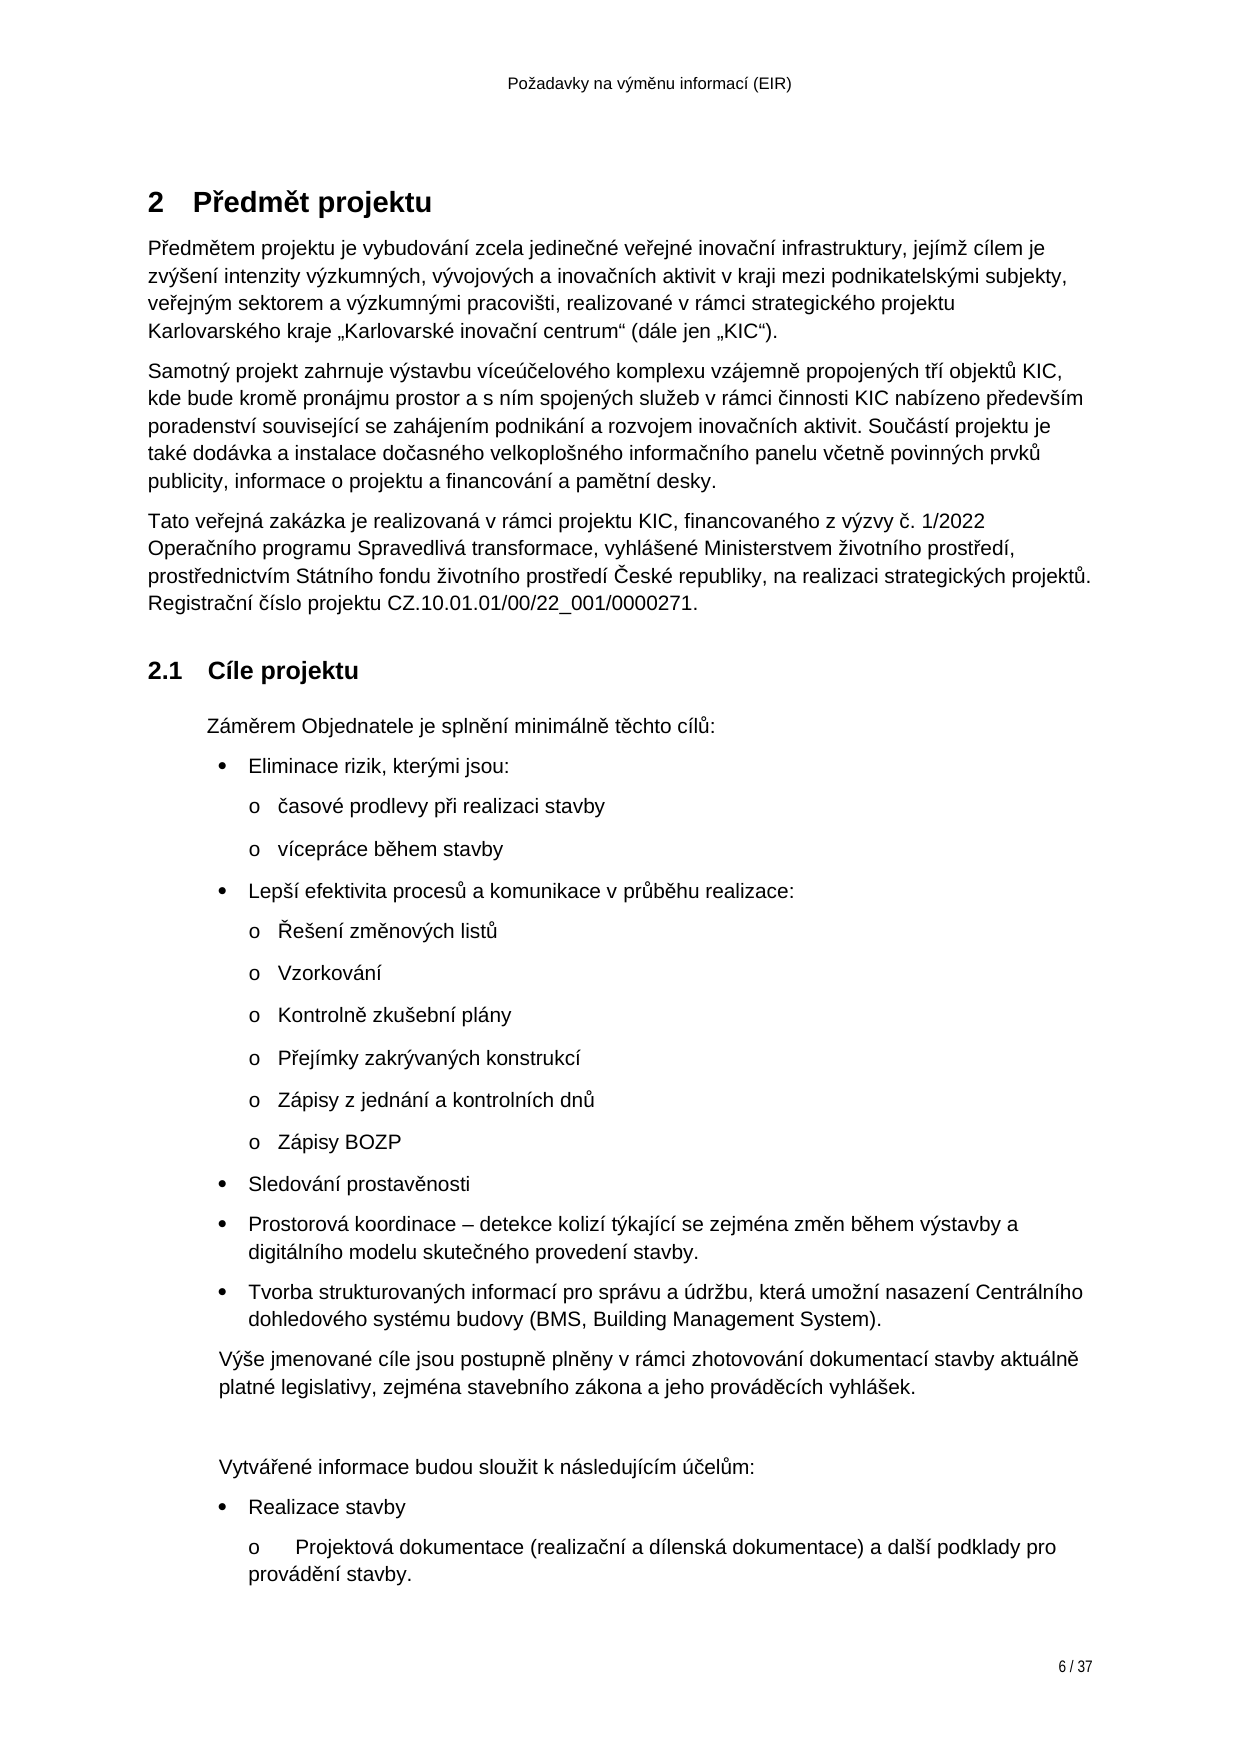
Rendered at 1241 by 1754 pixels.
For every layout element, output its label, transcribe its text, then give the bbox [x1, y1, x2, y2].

text Prostorová koordinace – detekce kolizí týkající se zejména změn během výstavby a digitálního modelu skutečného provedení stavby. [218, 1212, 1093, 1263]
list Vytvářené informace budou sloužit k následujícím účelům: [218, 1455, 1093, 1479]
subtitle Cíle projektu [148, 656, 1093, 685]
text Předmětem projektu je vybudování zcela jedinečné veřejné inovační infrastruktury, jejímž cílem je zvýšení intenzity výzkumných, vývojových a inovačních aktivit v kraji mezi podnikatelskými subjekty, veřejným sektorem a výzkumnými pracovišti, realizované v rámci strategického projektu Karlovarského kraje „Karlovarské inovační centrum“ (dále jen „KIC“). [148, 236, 1093, 343]
list Přejímky zakrývaných konstrukcí [248, 1045, 1093, 1071]
list Vzorkování [248, 961, 1093, 987]
text Záměrem Objednatele je splnění minimálně těchto cílů: [207, 714, 1093, 738]
list Zápisy BOZP [248, 1130, 1093, 1156]
subtitle Předmět projektu [148, 185, 1093, 219]
list vícepráce během stavby [248, 836, 1093, 862]
list Kontrolně zkušební plány [248, 1003, 1093, 1029]
text Tato veřejná zakázka je realizovaná v rámci projektu KIC, financovaného z výzvy č. 1/2022 Operačního programu Spravedlivá transformace, vyhlášené Ministerstvem životního prostředí, prostřednictvím Státního fondu životního prostředí České republiky, na realizaci strategických projektů. Registrační číslo projektu CZ.10.01.01/00/22_001/0000271. [148, 509, 1093, 615]
list časové prodlevy při realizaci stavby [248, 794, 1093, 820]
text Lepší efektivita procesů a komunikace v průběhu realizace: [218, 879, 1093, 903]
text Tvorba strukturovaných informací pro správu a údržbu, která umožní nasazení Centrálního dohledového systému budovy (BMS, Building Management System). [218, 1279, 1093, 1331]
list Řešení změnových listů [248, 919, 1093, 944]
list Zápisy z jednání a kontrolních dnů [248, 1087, 1093, 1113]
text Sledování prostavěnosti [218, 1172, 1093, 1196]
list Výše jmenované cíle jsou postupně plněny v rámci zhotovování dokumentací stavby aktuálně platné legislativy, zejména stavebního zákona a jeho prováděcích vyhlášek. [218, 1347, 1093, 1399]
text Eliminace rizik, kterými jsou: [218, 754, 1093, 778]
text Realizace stavby [218, 1495, 1093, 1519]
list o Projektová dokumentace (realizační a dílenská dokumentace) a další podklady pro provádění stavby. [248, 1535, 1093, 1586]
text Samotný projekt zahrnuje výstavbu víceúčelového komplexu vzájemně propojených tří objektů KIC, kde bude kromě pronájmu prostor a s ním spojených služeb v rámci činnosti KIC nabízeno především poradenství související se zahájením podnikání a rozvojem inovačních aktivit. Součástí projektu je také dodávka a instalace dočasného velkoplošného informačního panelu včetně povinných prvků publicity, informace o projektu a financování a pamětní desky. [148, 359, 1093, 493]
